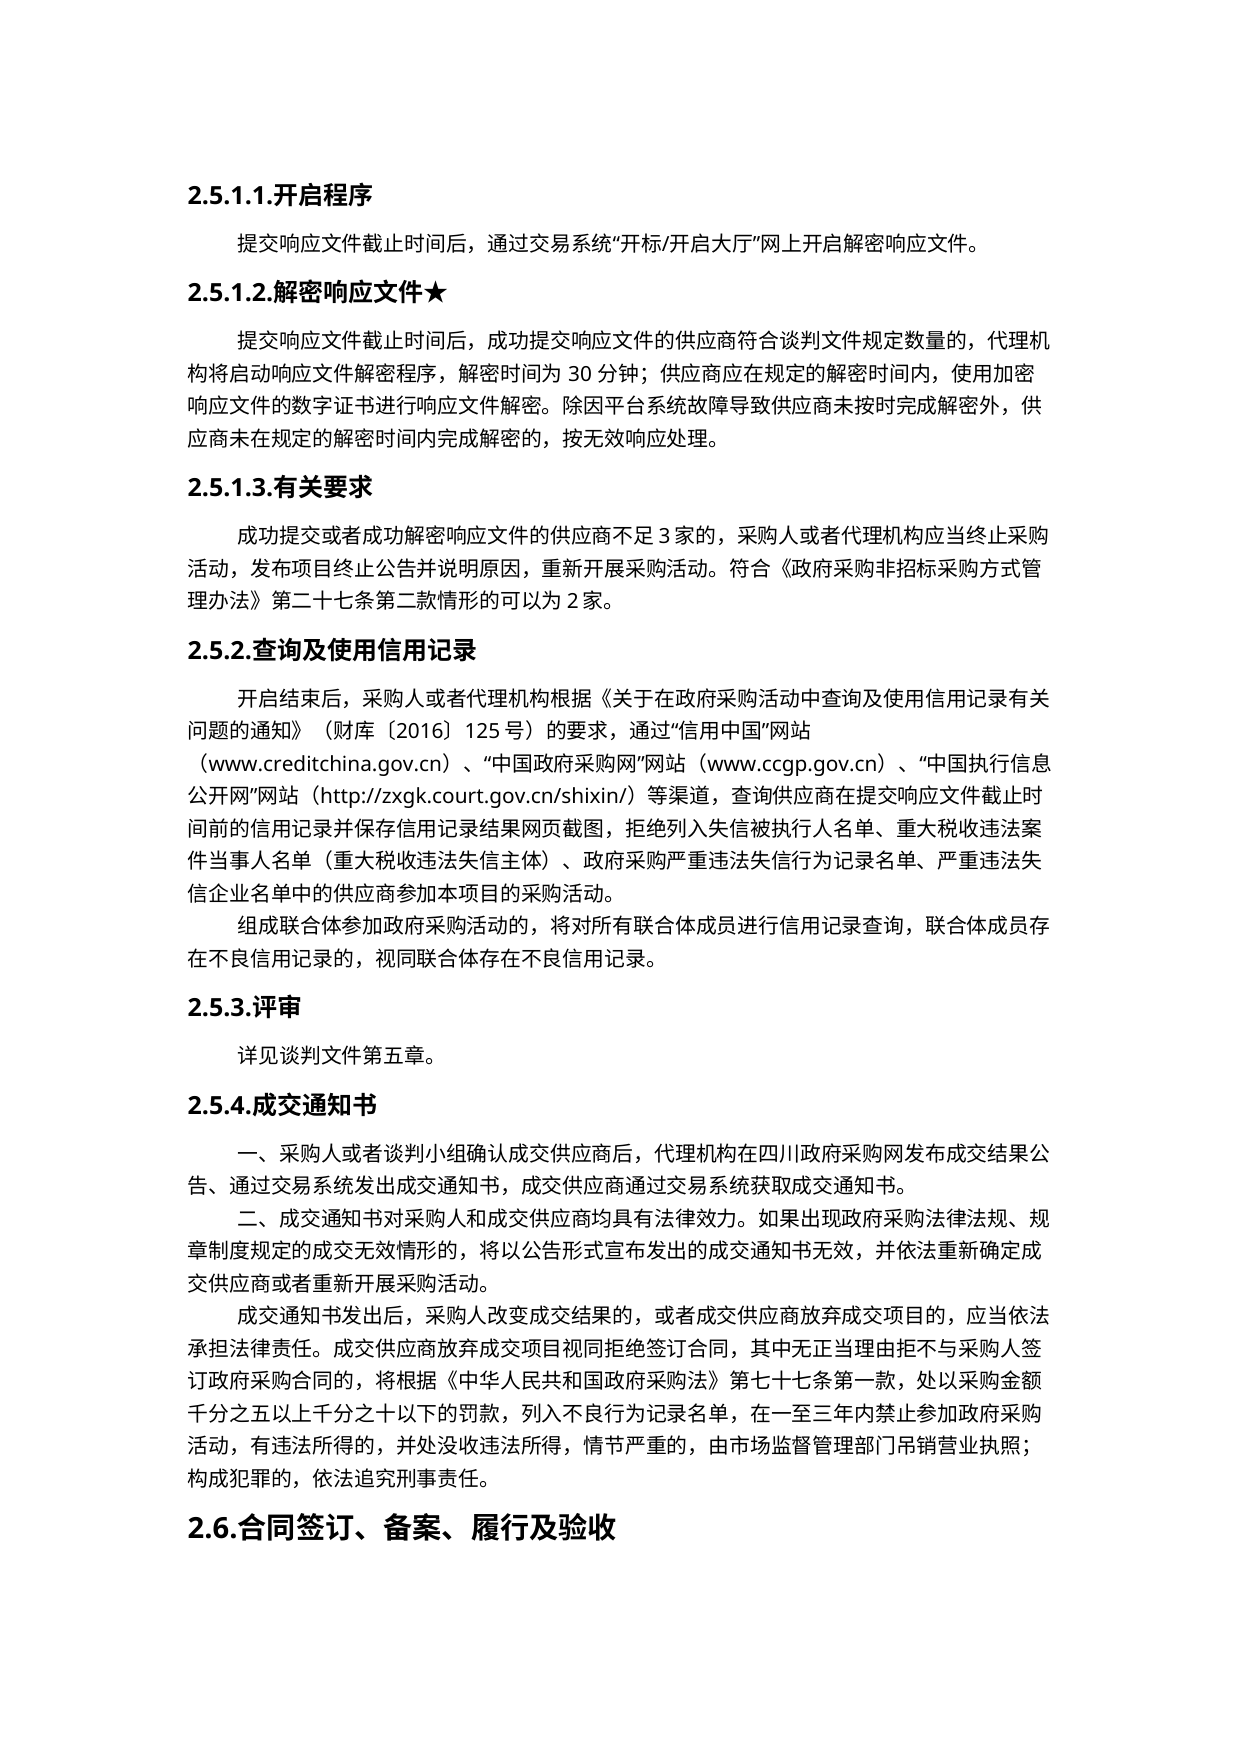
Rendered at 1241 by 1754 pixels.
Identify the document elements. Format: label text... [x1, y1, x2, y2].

text 开启结束后，采购人或者代理机构根据《关于在政府采购活动中查询及使用信用记录有关问题的通知》（财库〔2016〕125号）的要求，通过“信用中国”网站（www.creditchina.gov.cn）、“中国政府采购网”网站（www.ccgp.gov.cn）、“中国执行信息公开网”网站（http://zxgk.court.gov.cn/shixin/）等渠道，查询供应商在提交响应文件截止时间前的信用记录并保存信用记录结果网页截图，拒绝列入失信被执行人名单、重大税收违法案件当事人名单（重大税收违法失信主体）、政府采购严重违法失信行为记录名单、严重违法失信企业名单中的供应商参加本项目的采购活动。 [187, 682, 1053, 909]
text 2.6.合同签订、备案、履行及验收 [187, 1494, 1053, 1559]
text 详见谈判文件第五章。 [187, 1039, 1053, 1072]
text 成交通知书发出后，采购人改变成交结果的，或者成交供应商放弃成交项目的，应当依法承担法律责任。成交供应商放弃成交项目视同拒绝签订合同，其中无正当理由拒不与采购人签订政府采购合同的，将根据《中华人民共和国政府采购法》第七十七条第一款，处以采购金额千分之五以上千分之十以下的罚款，列入不良行为记录名单，在一至三年内禁止参加政府采购活动，有违法所得的，并处没收违法所得，情节严重的，由市场监督管理部门吊销营业执照；构成犯罪的，依法追究刑事责任。 [187, 1299, 1053, 1494]
text 提交响应文件截止时间后，成功提交响应文件的供应商符合谈判文件规定数量的，代理机构将启动响应文件解密程序，解密时间为 30 分钟；供应商应在规定的解密时间内，使用加密响应文件的数字证书进行响应文件解密。除因平台系统故障导致供应商未按时完成解密外，供应商未在规定的解密时间内完成解密的，按无效响应处理。 [187, 324, 1053, 454]
text 组成联合体参加政府采购活动的，将对所有联合体成员进行信用记录查询，联合体成员存在不良信用记录的，视同联合体存在不良信用记录。 [187, 909, 1053, 974]
text 2.5.4.成交通知书 [187, 1072, 1053, 1137]
text 2.5.3.评审 [187, 974, 1053, 1039]
text 成功提交或者成功解密响应文件的供应商不足3家的，采购人或者代理机构应当终止采购活动，发布项目终止公告并说明原因，重新开展采购活动。符合《政府采购非招标采购方式管理办法》第二十七条第二款情形的可以为2家。 [187, 519, 1053, 617]
text 提交响应文件截止时间后，通过交易系统“开标/开启大厅”网上开启解密响应文件。 [187, 227, 1053, 259]
text 2.5.2.查询及使用信用记录 [187, 617, 1053, 682]
text 一、采购人或者谈判小组确认成交供应商后，代理机构在四川政府采购网发布成交结果公告、通过交易系统发出成交通知书，成交供应商通过交易系统获取成交通知书。 [187, 1137, 1053, 1202]
text 2.5.1.1.开启程序 [187, 162, 1053, 227]
text 二、成交通知书对采购人和成交供应商均具有法律效力。如果出现政府采购法律法规、规章制度规定的成交无效情形的，将以公告形式宣布发出的成交通知书无效，并依法重新确定成交供应商或者重新开展采购活动。 [187, 1202, 1053, 1299]
text 2.5.1.2.解密响应文件★ [187, 259, 1053, 324]
text 2.5.1.3.有关要求 [187, 454, 1053, 519]
